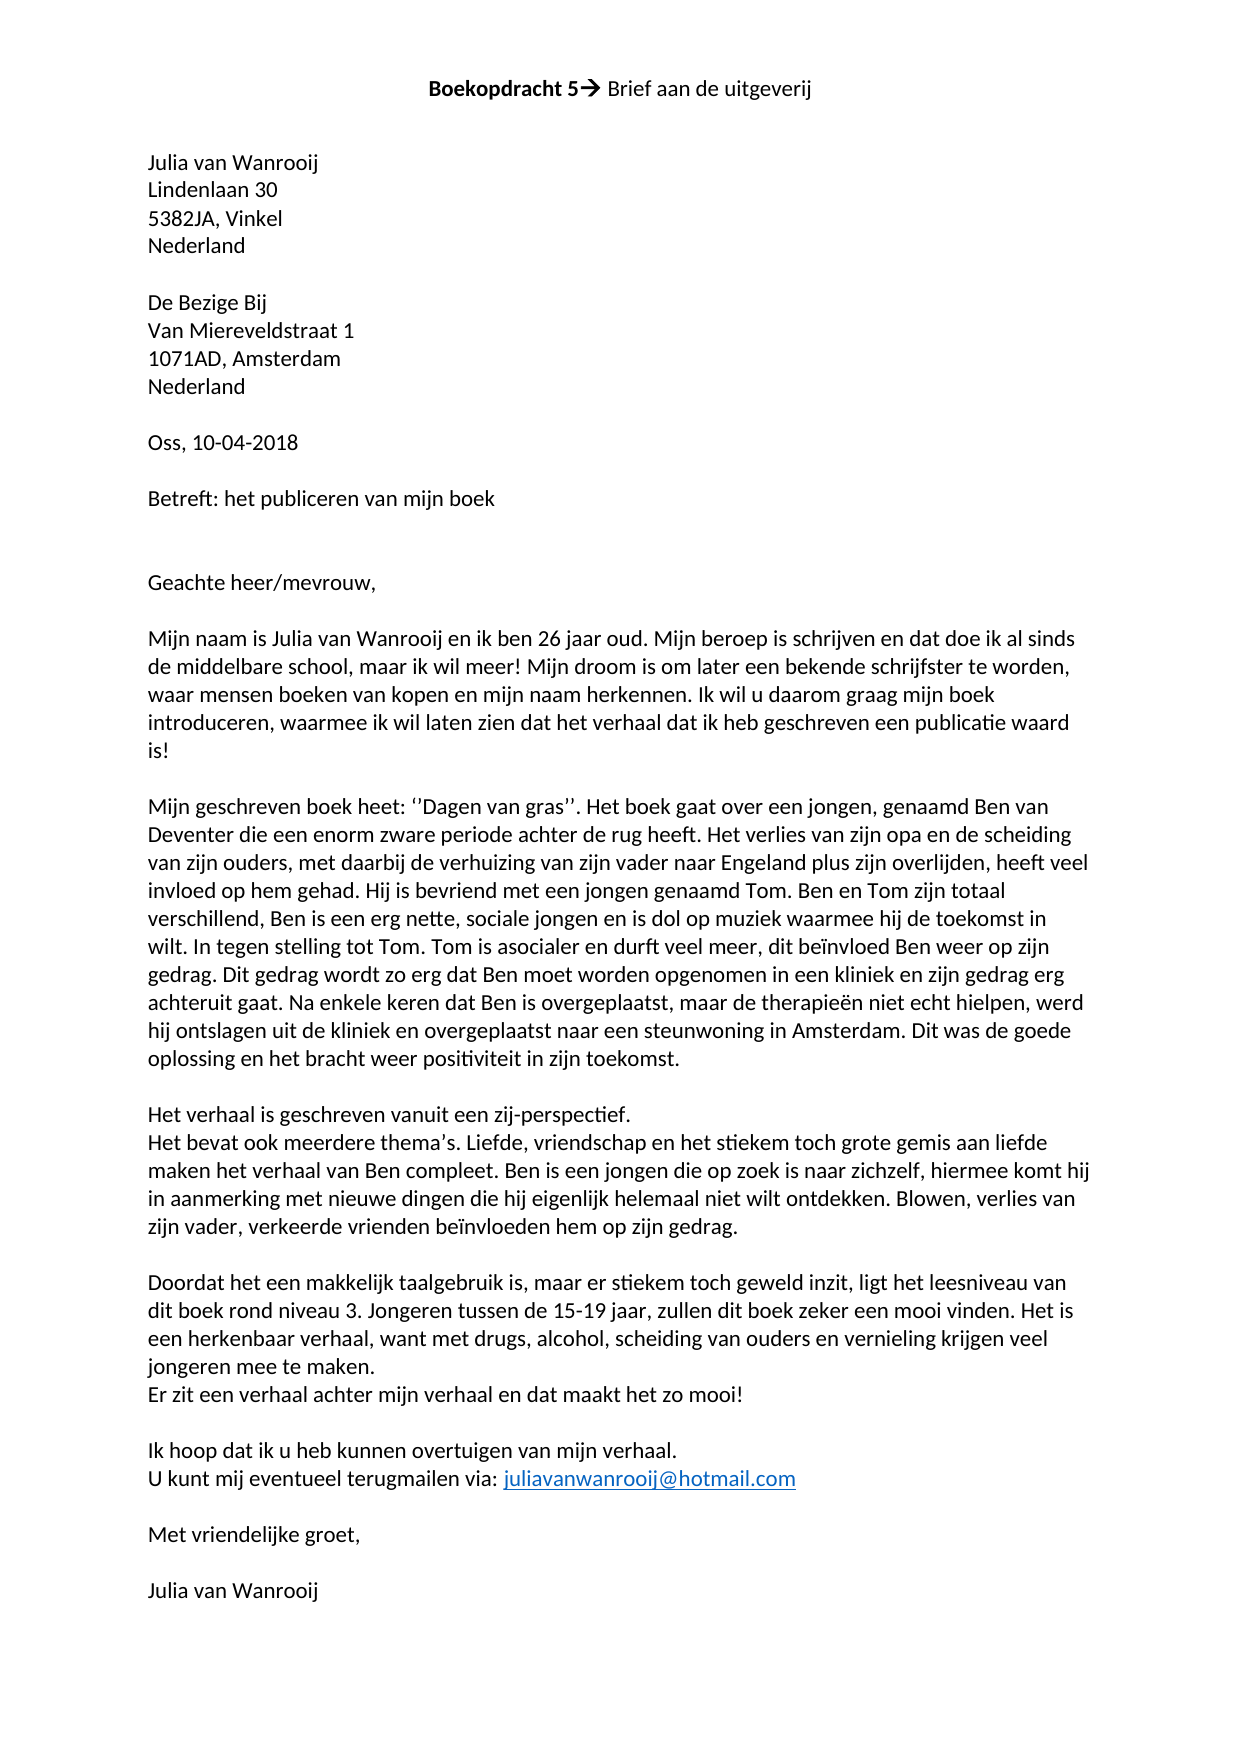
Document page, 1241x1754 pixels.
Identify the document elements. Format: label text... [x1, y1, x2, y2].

text Ik hoop dat ik u heb kunnen overtuigen van mijn verhaal. U kunt mij eventueel terugmailen via: juliavanwanrooij@hotmail.com [148, 1437, 1093, 1493]
text Mijn geschreven boek heet: ‘’Dagen van gras’’. Het boek gaat over een jongen, genaamd Ben van Deventer die een enorm zware periode achter de rug heeft. Het verlies van zijn opa en de scheiding van zijn ouders, met daarbij de verhuizing van zijn vader naar Engeland plus zijn overlijden, heeft veel invloed op hem gehad. Hij is bevriend met een jongen genaamd Tom. Ben en Tom zijn totaal verschillend, Ben is een erg nette, sociale jongen en is dol op muziek waarmee hij de toekomst in wilt. In tegen stelling tot Tom. Tom is asocialer en durft veel meer, dit beïnvloed Ben weer op zijn gedrag. Dit gedrag wordt zo erg dat Ben moet worden opgenomen in een kliniek en zijn gedrag erg achteruit gaat. Na enkele keren dat Ben is overgeplaatst, maar de therapieën niet echt hielpen, werd hij ontslagen uit de kliniek en overgeplaatst naar een steunwoning in Amsterdam. Dit was de goede oplossing en het bracht weer positiviteit in zijn toekomst. [148, 792, 1093, 1072]
text Oss, 10-04-2018 [148, 428, 1093, 456]
text 1071AD, Amsterdam Nederland [148, 344, 1093, 400]
text Geachte heer/mevrouw, [148, 568, 1093, 596]
text Julia van Wanrooij [148, 148, 1093, 176]
text Julia van Wanrooij [148, 1577, 1093, 1605]
text Lindenlaan 30 [148, 176, 1093, 204]
text Nederland [148, 232, 1093, 260]
text Er zit een verhaal achter mijn verhaal en dat maakt het zo mooi! [148, 1381, 1093, 1408]
text Van Miereveldstraat 1 [148, 316, 1093, 344]
text De Bezige Bij [148, 288, 1093, 316]
text Het verhaal is geschreven vanuit een zij-perspectief. Het bevat ook meerdere thema’s. Liefde, vriendschap en het stiekem toch grote gemis aan liefde maken het verhaal van Ben compleet. Ben is een jongen die op zoek is naar zichzelf, hiermee komt hij in aanmerking met nieuwe dingen die hij eigenlijk helemaal niet wilt ontdekken. Blowen, verlies van zijn vader, verkeerde vrienden beïnvloeden hem op zijn gedrag. [148, 1100, 1093, 1240]
text 5382JA, Vinkel [148, 204, 1093, 232]
text Betreft: het publiceren van mijn boek [148, 484, 1093, 512]
text Doordat het een makkelijk taalgebruik is, maar er stiekem toch geweld inzit, ligt het leesniveau van dit boek rond niveau 3. Jongeren tussen de 15-19 jaar, zullen dit boek zeker een mooi vinden. Het is een herkenbaar verhaal, want met drugs, alcohol, scheiding van ouders en vernieling krijgen veel jongeren mee te maken. [148, 1268, 1093, 1381]
text Mijn naam is Julia van Wanrooij en ik ben 26 jaar oud. Mijn beroep is schrijven en dat doe ik al sinds de middelbare school, maar ik wil meer! Mijn droom is om later een bekende schrijfster te worden, waar mensen boeken van kopen en mijn naam herkennen. Ik wil u daarom graag mijn boek introduceren, waarmee ik wil laten zien dat het verhaal dat ik heb geschreven een publicatie waard is! [148, 624, 1093, 764]
text Met vriendelijke groet, [148, 1521, 1093, 1549]
